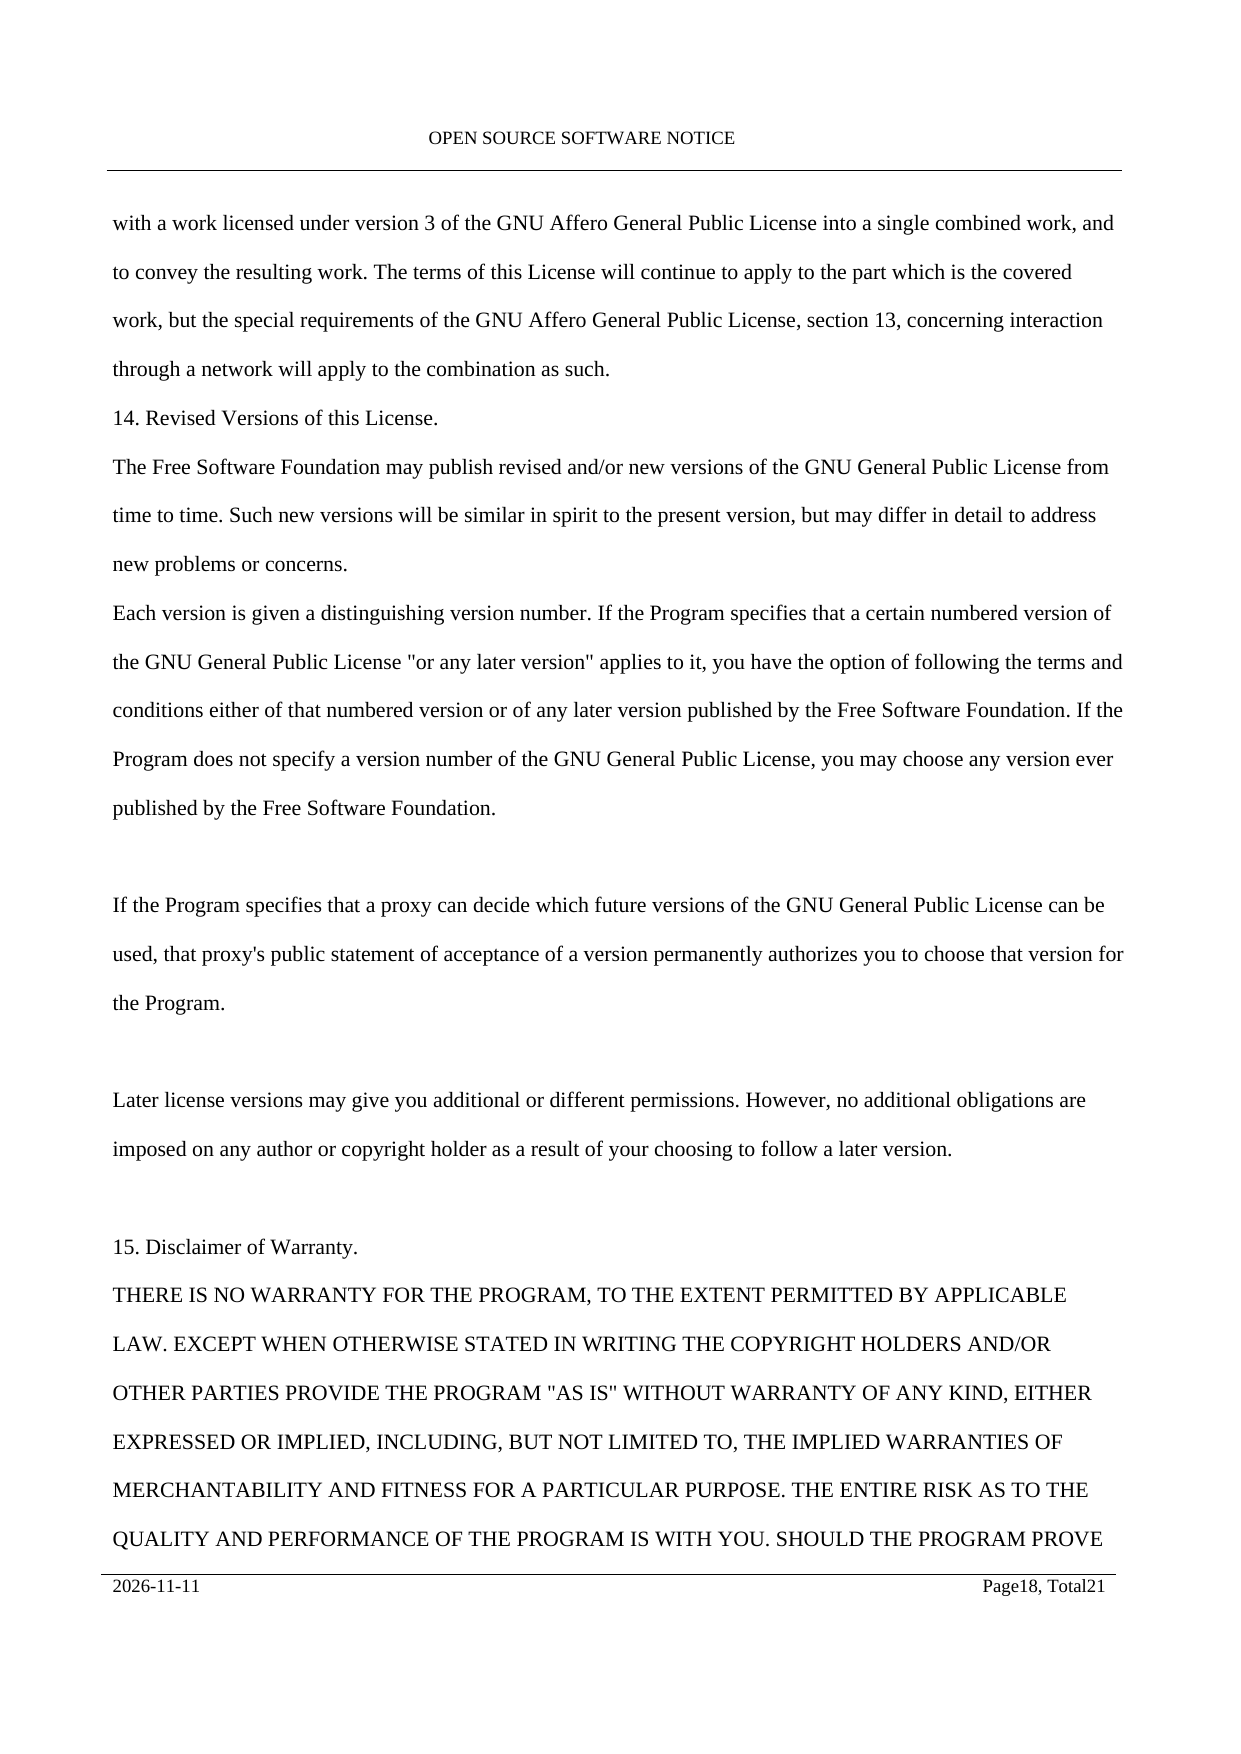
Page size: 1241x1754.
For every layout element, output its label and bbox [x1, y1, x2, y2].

text [112, 206, 1128, 1555]
